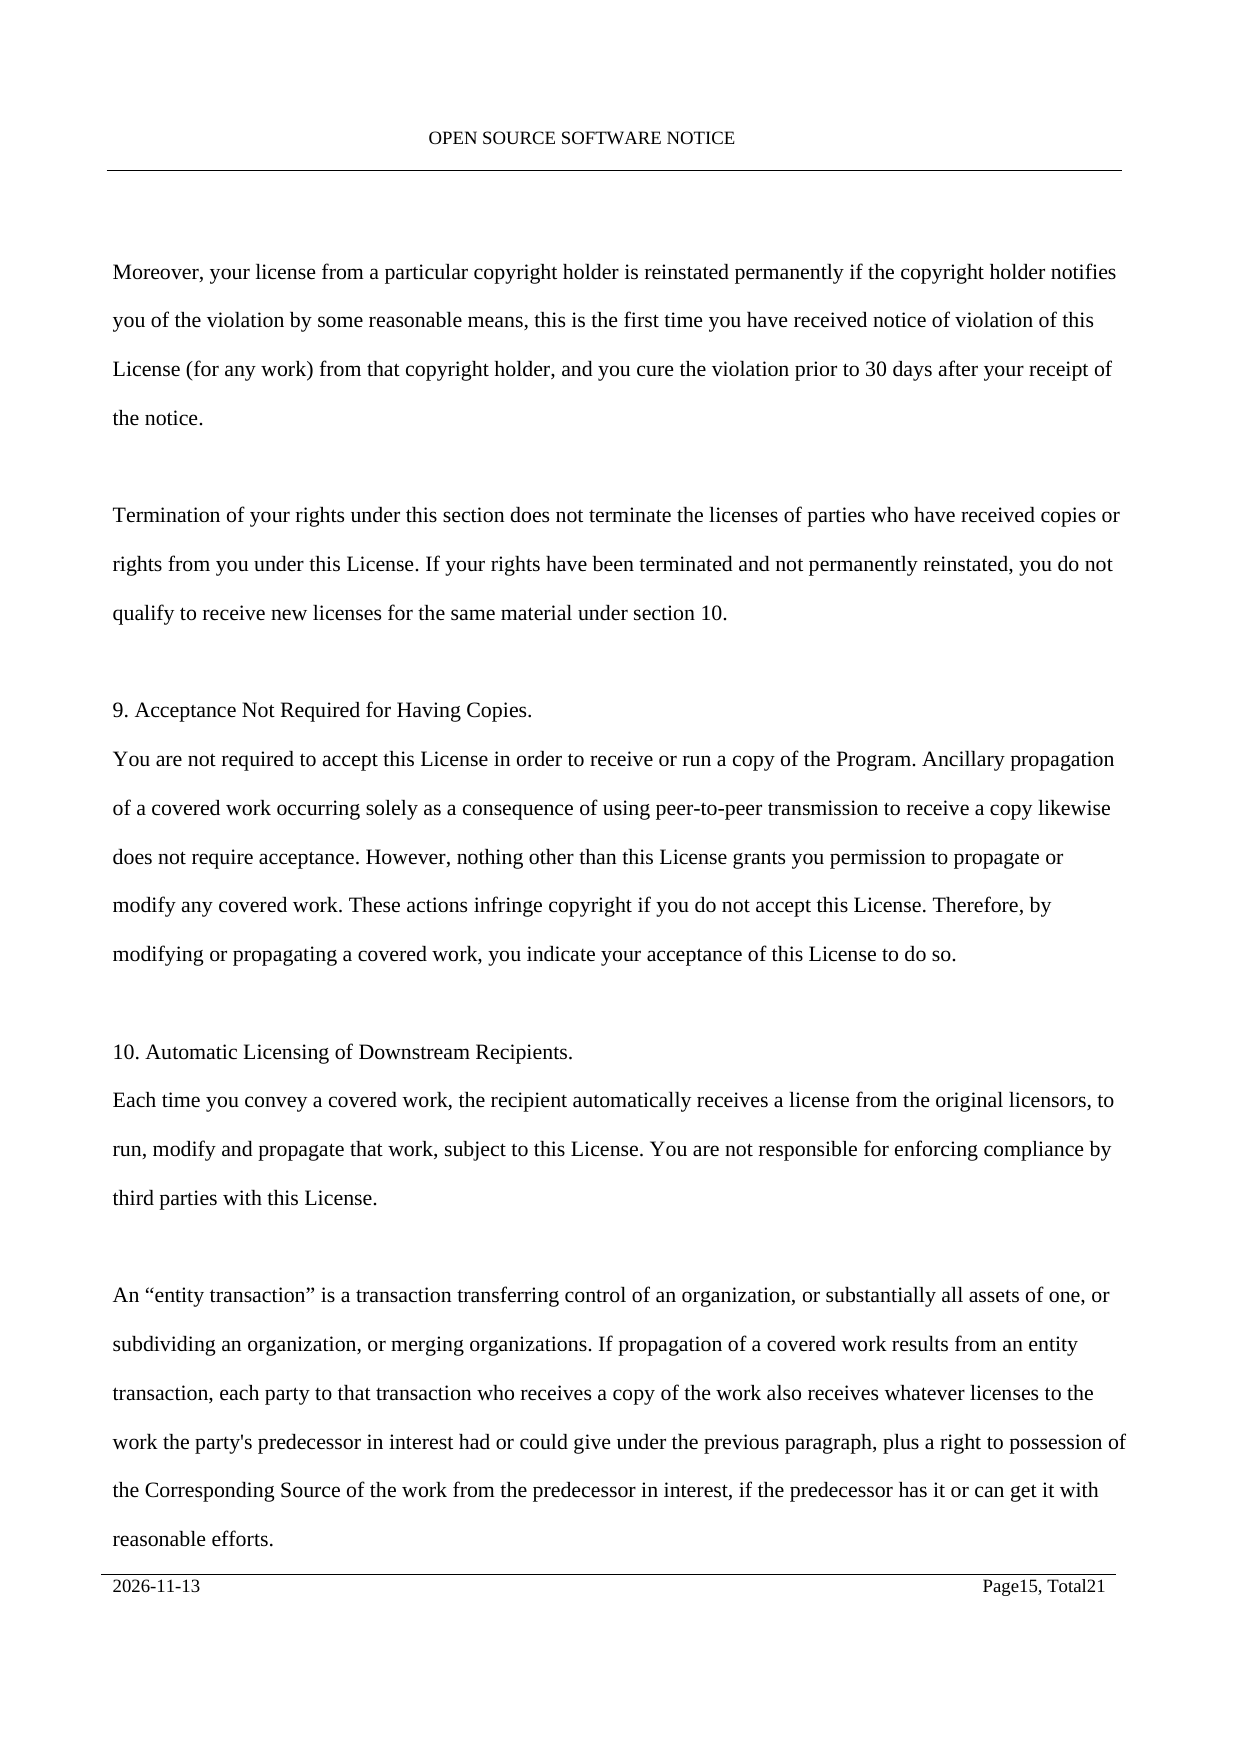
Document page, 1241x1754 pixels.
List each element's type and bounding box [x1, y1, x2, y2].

text [112, 206, 1128, 1555]
